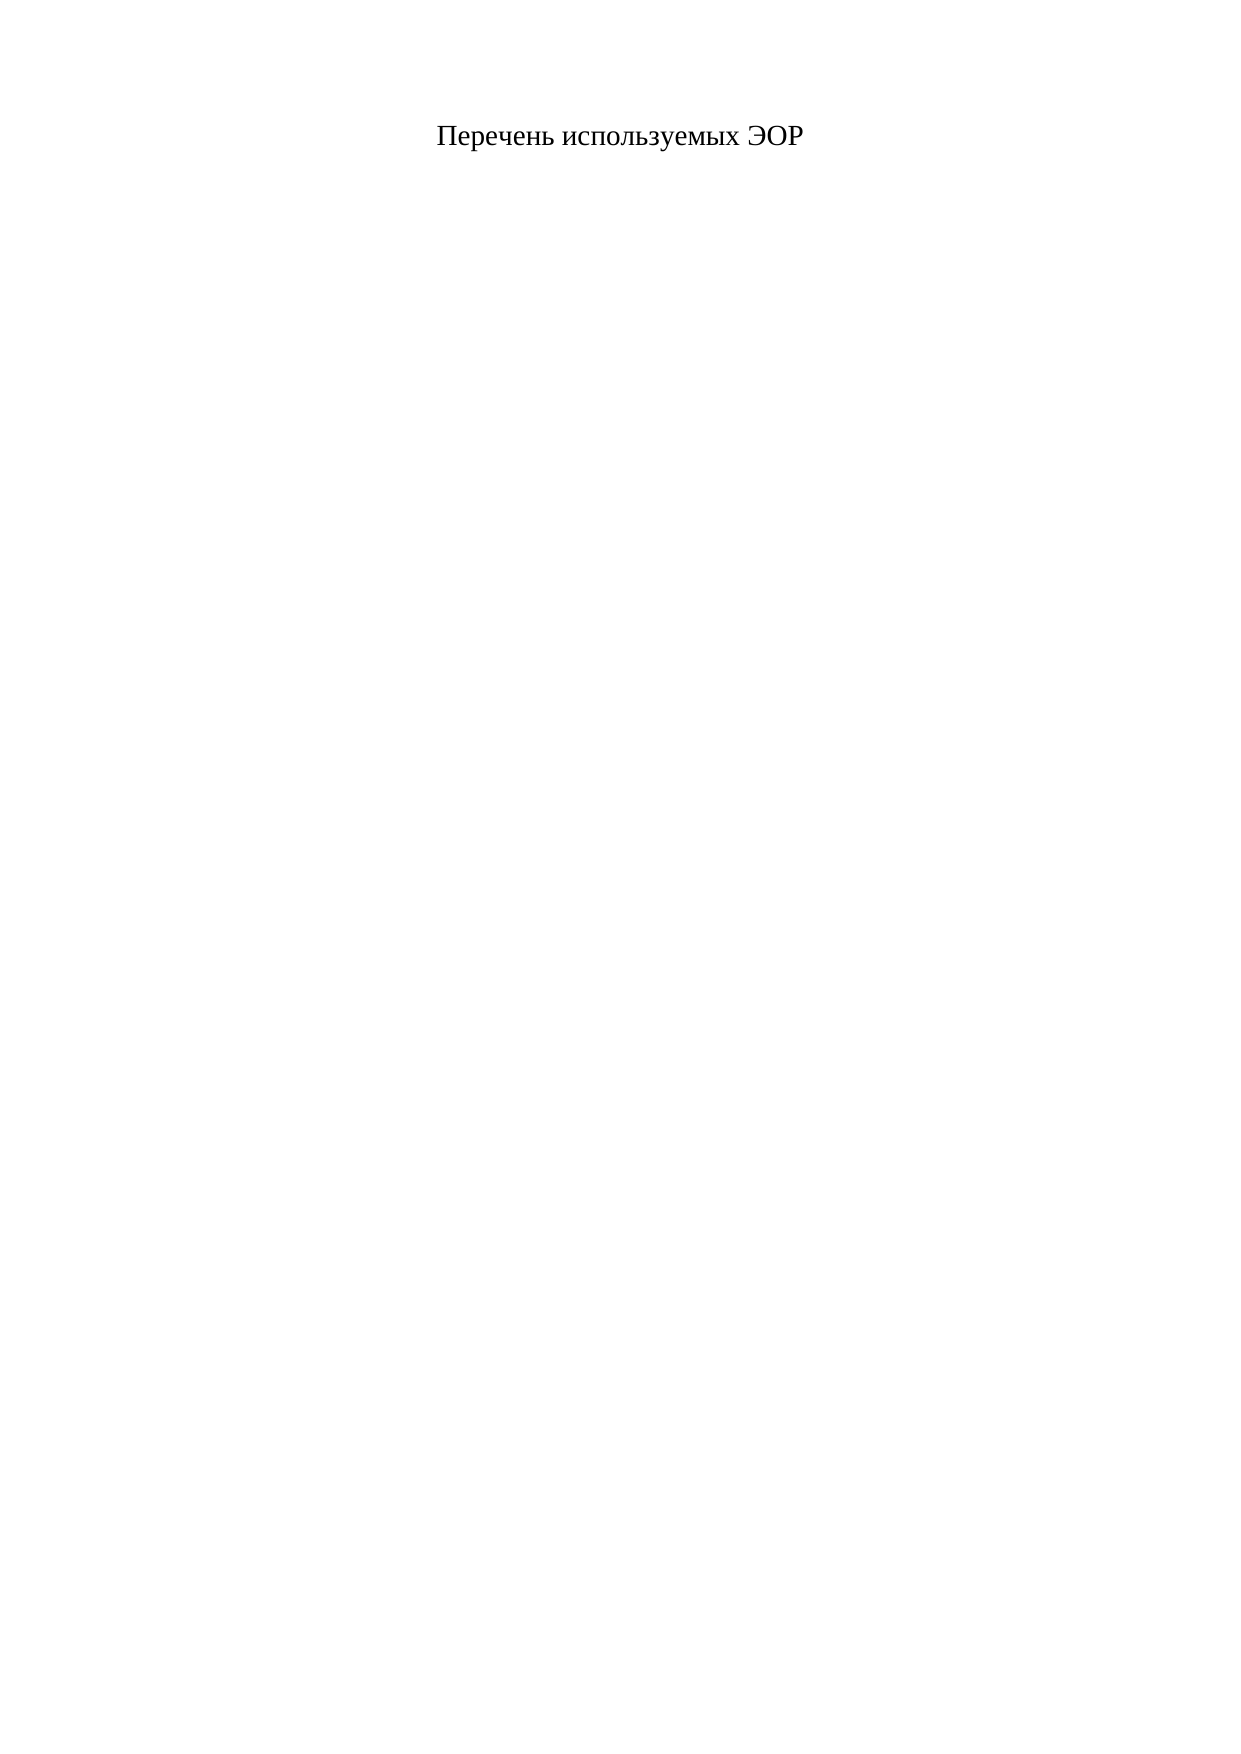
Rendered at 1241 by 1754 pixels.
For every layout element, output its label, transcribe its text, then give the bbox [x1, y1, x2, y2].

text Перечень используемых ЭОР [118, 118, 1122, 152]
